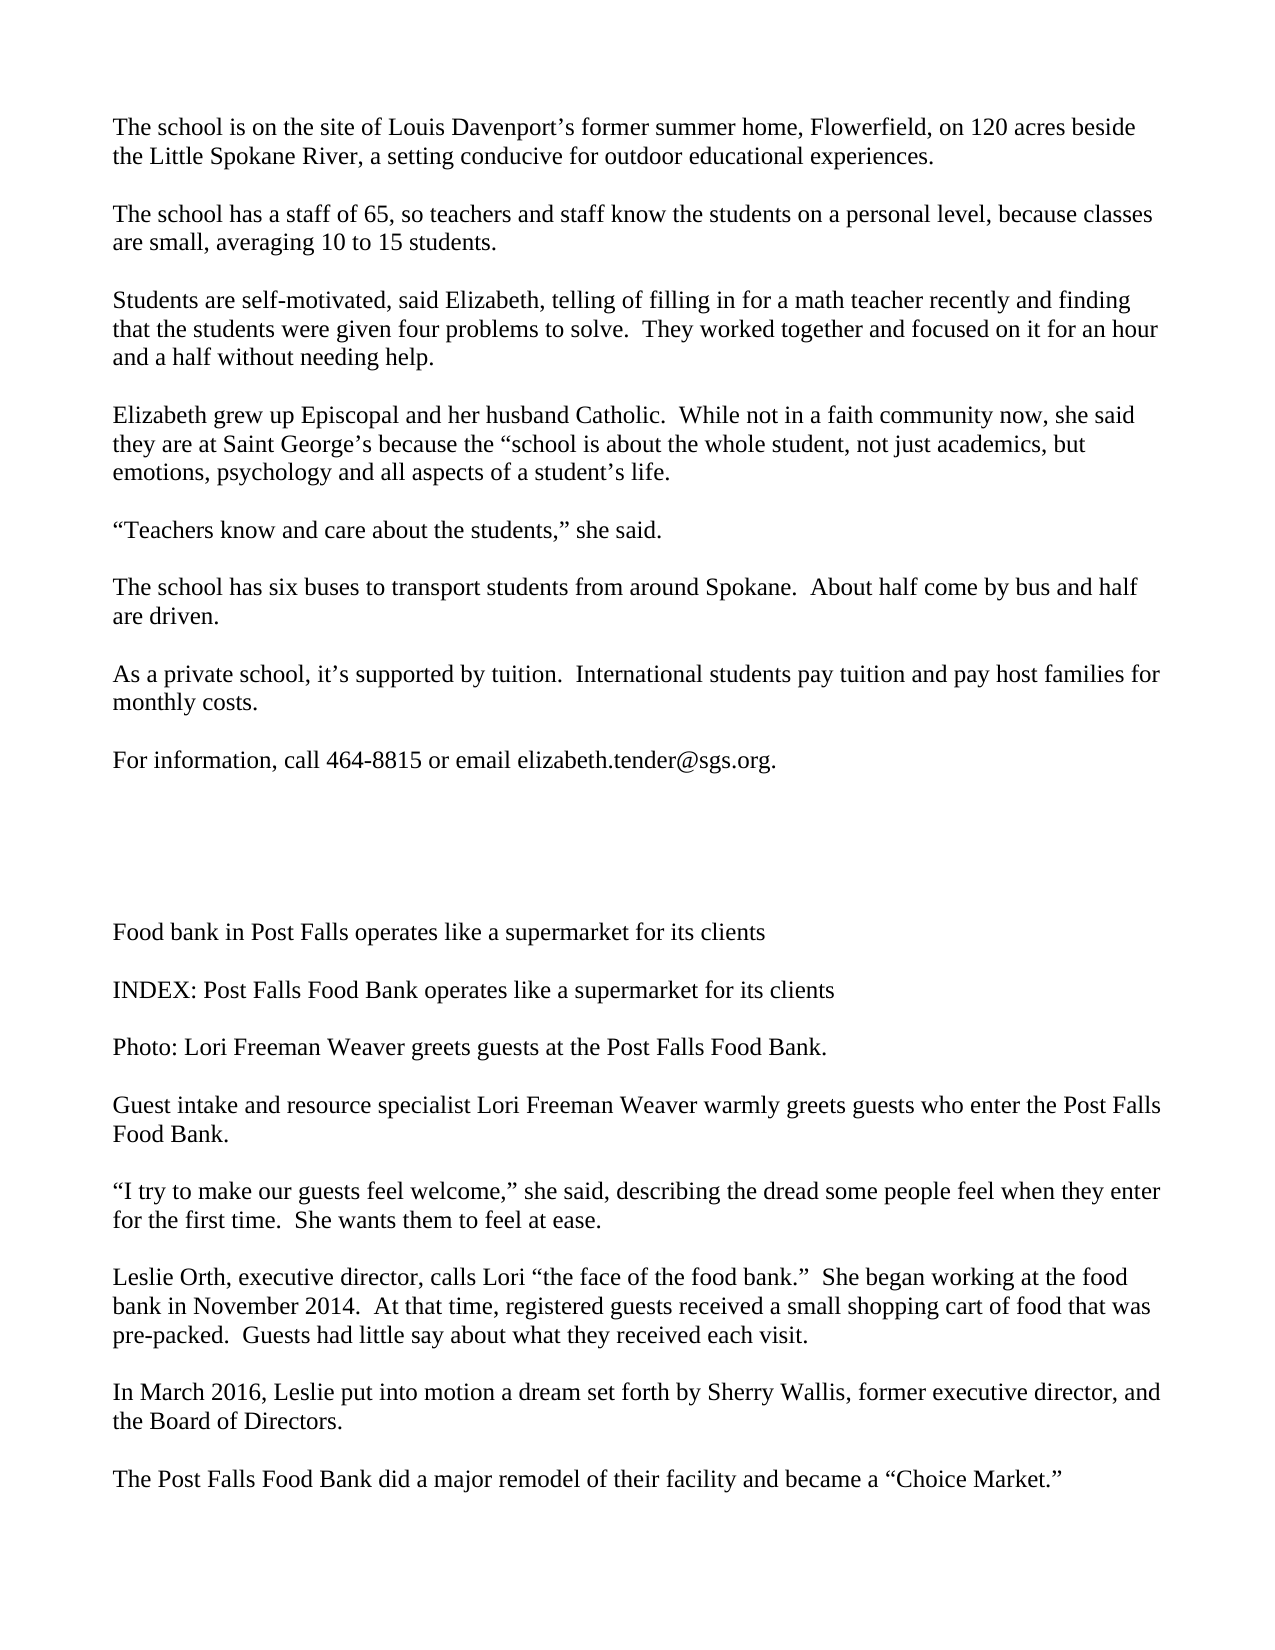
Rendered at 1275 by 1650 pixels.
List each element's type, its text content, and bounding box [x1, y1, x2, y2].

text The Post Falls Food Bank did a major remodel of their facility and became a “Choice Market.” [112, 1464, 1162, 1492]
text For information, call 464-8815 or email elizabeth.tender@sgs.org. [112, 745, 1162, 774]
text As a private school, it’s supported by tuition. International students pay tuition and pay host families for monthly costs. [112, 659, 1162, 716]
text In March 2016, Leslie put into motion a dream set forth by Sherry Wallis, former executive director, and the Board of Directors. [112, 1377, 1162, 1435]
text Food bank in Post Falls operates like a supermarket for its clients [112, 917, 1162, 946]
text The school is on the site of Louis Davenport’s former summer home, Flowerfield, on 120 acres beside the Little Spokane River, a setting conducive for outdoor educational experiences. [112, 112, 1162, 170]
text “Teachers know and care about the students,” she said. [112, 515, 1162, 544]
text The school has six buses to transport students from around Spokane. About half come by bus and half are driven. [112, 572, 1162, 630]
text INDEX: Post Falls Food Bank operates like a supermarket for its clients [112, 975, 1162, 1004]
text Photo: Lori Freeman Weaver greets guests at the Post Falls Food Bank. [112, 1032, 1162, 1061]
text The school has a staff of 65, so teachers and staff know the students on a personal level, because classes are small, averaging 10 to 15 students. [112, 199, 1162, 256]
text “I try to make our guests feel welcome,” she said, describing the dread some people feel when they enter for the first time. She wants them to feel at ease. [112, 1176, 1162, 1234]
text Elizabeth grew up Episcopal and her husband Catholic. While not in a faith community now, she said they are at Saint George’s because the “school is about the whole student, not just academics, but emotions, psychology and all aspects of a student’s life. [112, 400, 1162, 486]
text Students are self-motivated, said Elizabeth, telling of filling in for a math teacher recently and finding that the students were given four problems to solve. They worked together and focused on it for an hour and a half without needing help. [112, 285, 1162, 371]
text Guest intake and resource specialist Lori Freeman Weaver warmly greets guests who enter the Post Falls Food Bank. [112, 1090, 1162, 1147]
text Leslie Orth, executive director, calls Lori “the face of the food bank.” She began working at the food bank in November 2014. At that time, registered guests received a small shopping cart of food that was pre-packed. Guests had little say about what they received each visit. [112, 1262, 1162, 1349]
